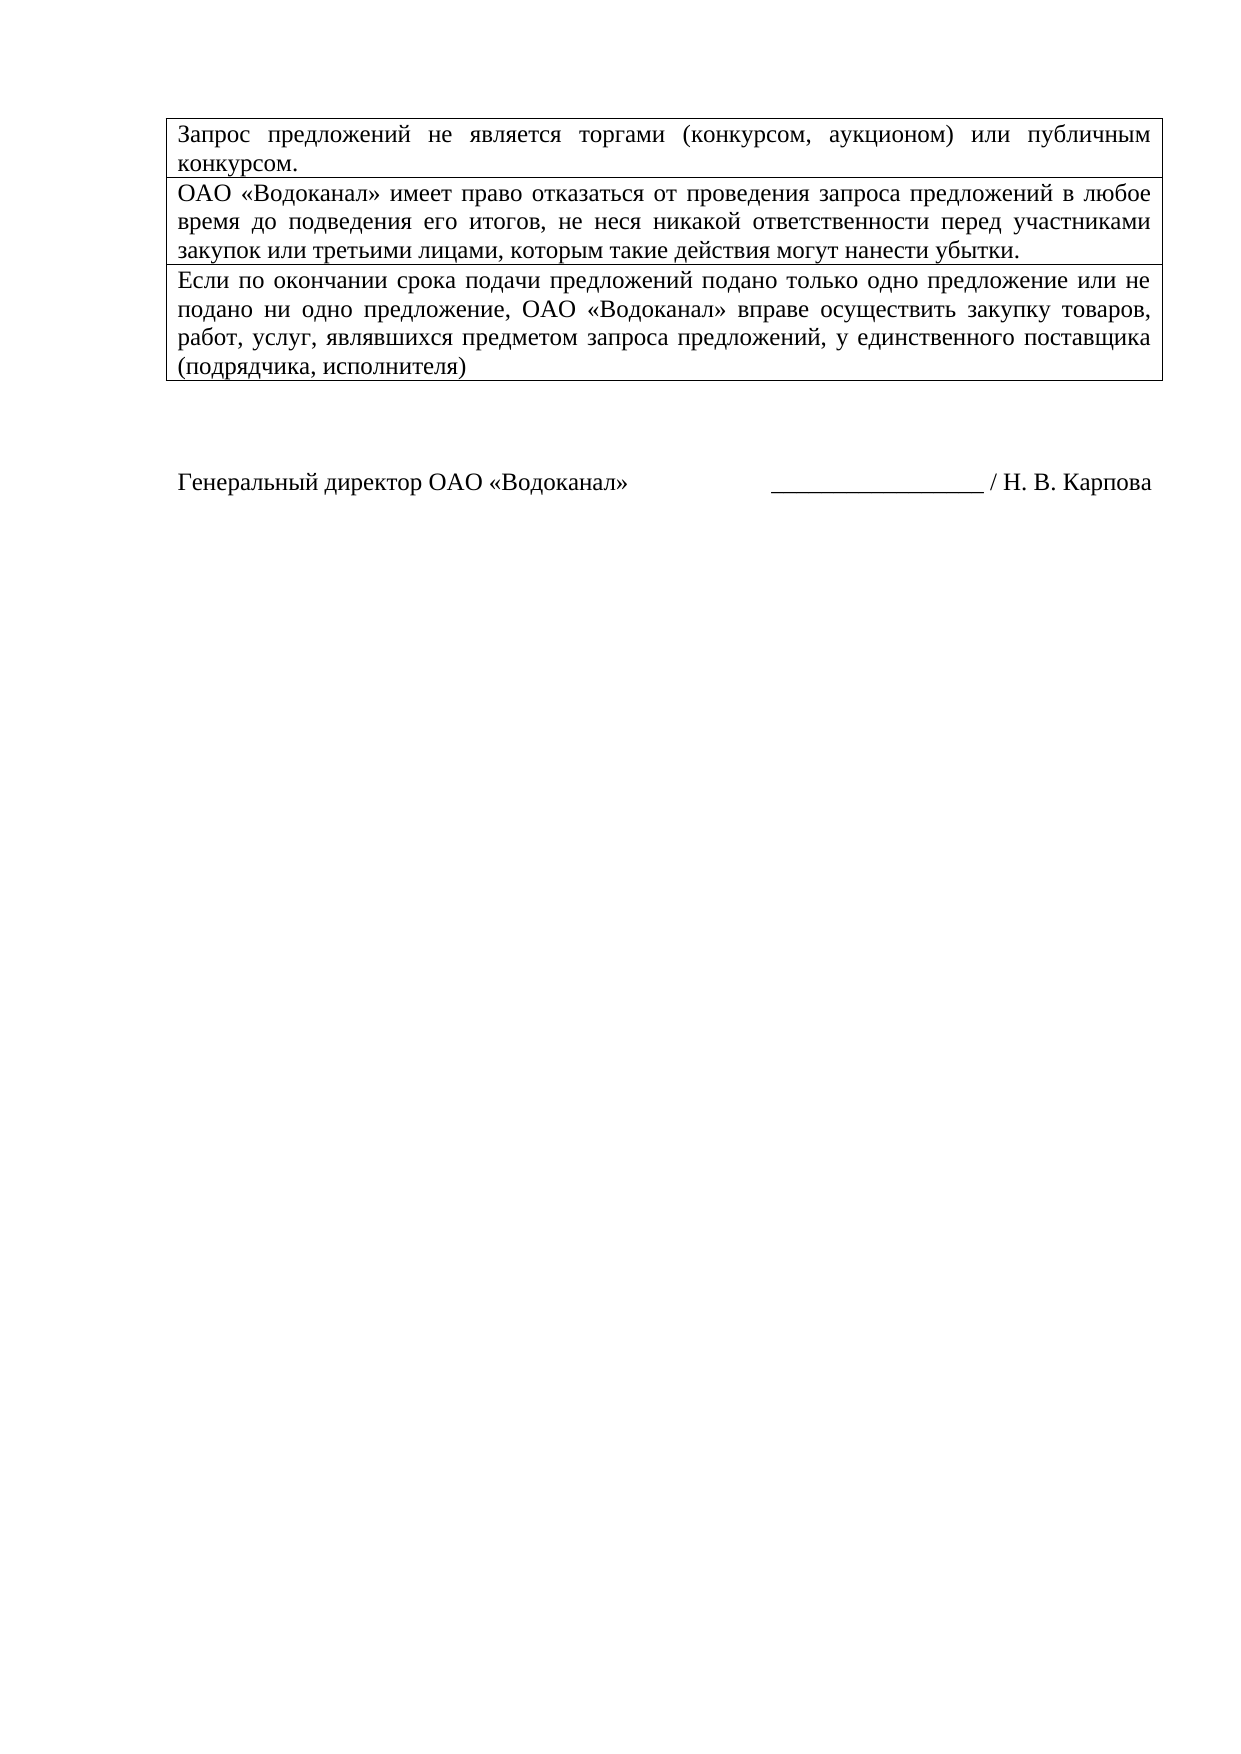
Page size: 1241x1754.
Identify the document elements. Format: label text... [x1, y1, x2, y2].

table_cell Если по окончании срока подачи предложений подано только одно предложение или не подано ни одно предложение, ОАО «Водоканал» вправе осуществить закупку товаров, работ, услуг, являвшихся предметом запроса предложений, у единственного поставщика (подрядчика, исполнителя) [167, 265, 1162, 380]
table_cell ОАО «Водоканал» имеет право отказаться от проведения запроса предложений в любое время до подведения его итогов, не неся никакой ответственности перед участниками закупок или третьими лицами, которым такие действия могут нанести убытки. [167, 178, 1162, 264]
table_cell Запрос предложений не является торгами (конкурсом, аукционом) или публичным конкурсом. [167, 119, 1162, 177]
table_header Генеральный директор ОАО «Водоканал» [166, 439, 664, 525]
table_header _________________ / Н. В. Карпова [664, 439, 1163, 525]
